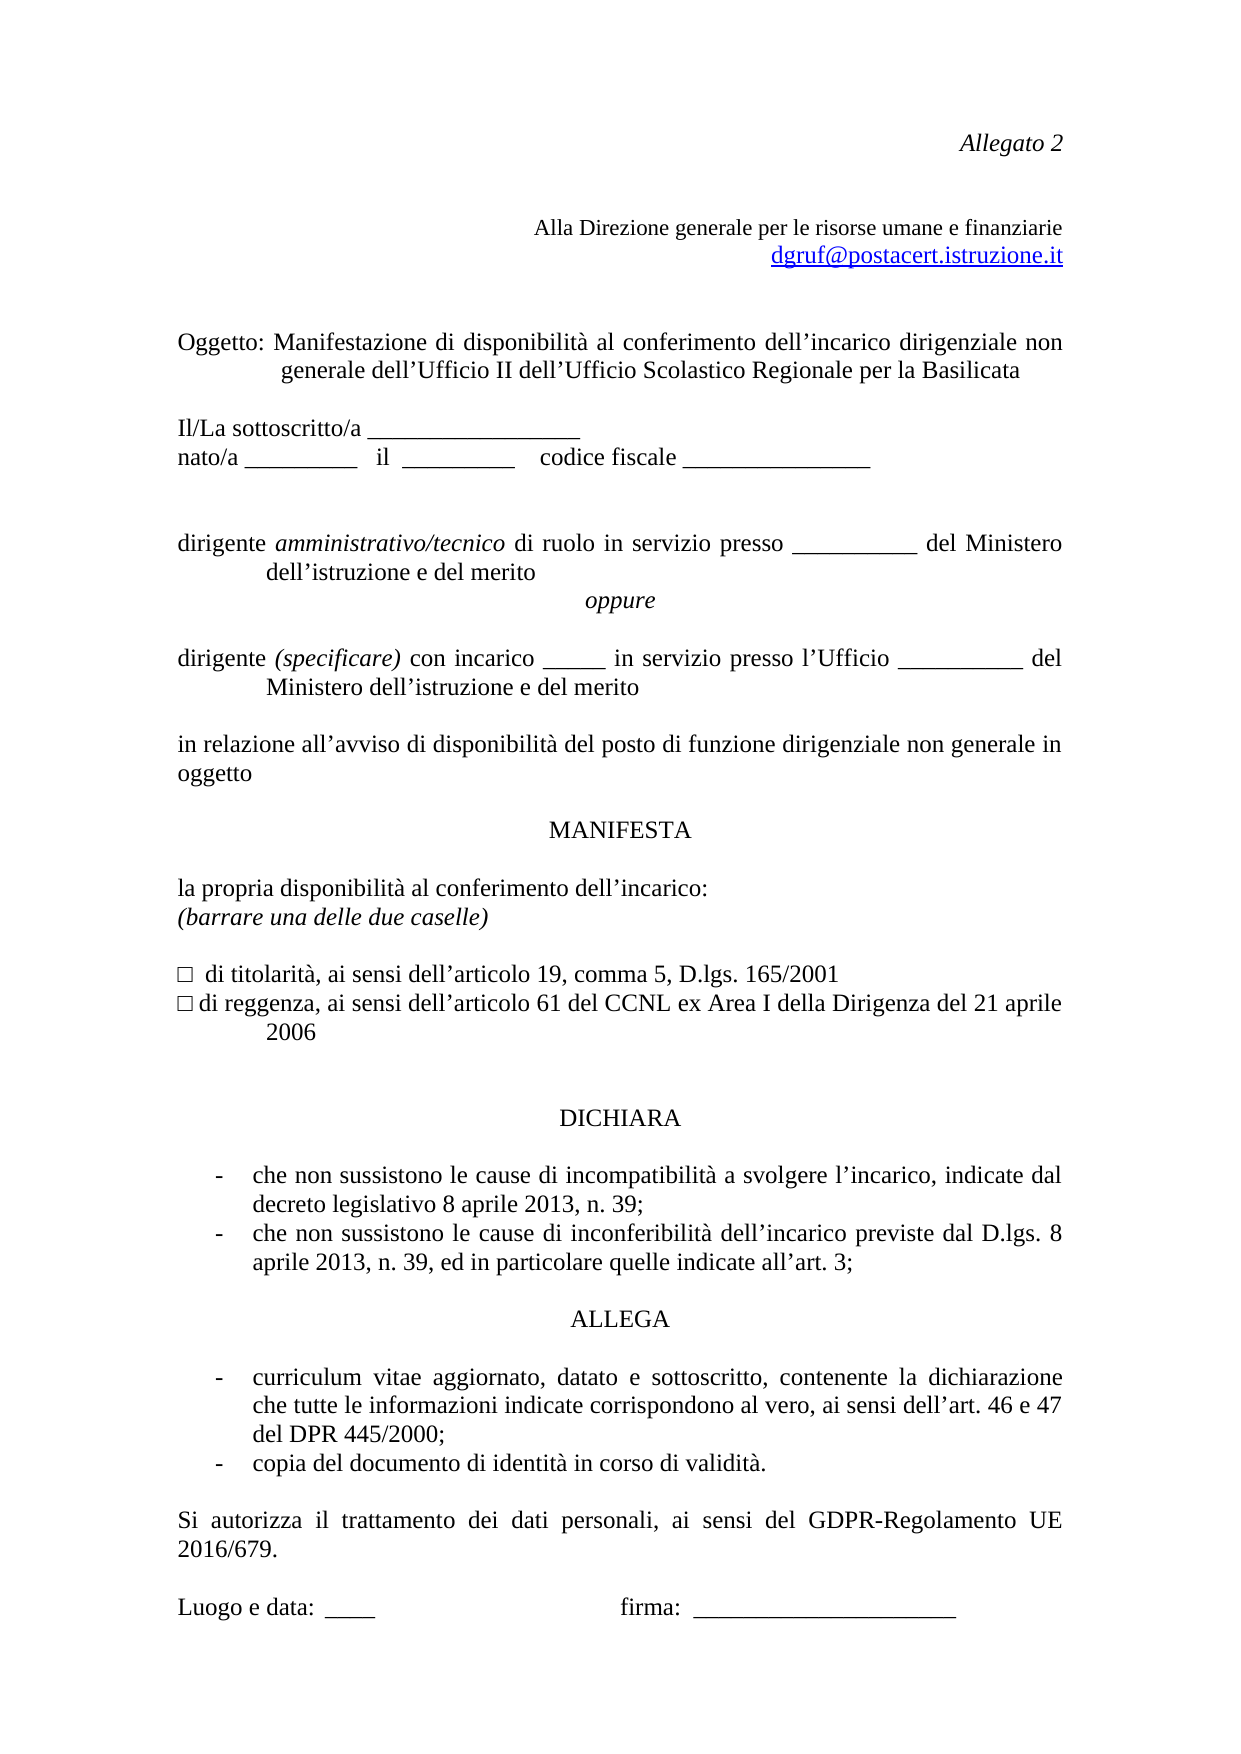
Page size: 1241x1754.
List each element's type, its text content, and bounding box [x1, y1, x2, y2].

text (barrare una delle due caselle) [177, 902, 1063, 930]
text oppure [177, 585, 1063, 614]
text Luogo e data: ____ firma: _____________________ [177, 1592, 1063, 1620]
text Alla Direzione generale per le risorse umane e finanziarie [192, 214, 1063, 240]
text dirigente (specificare) con incarico _____ in servizio presso l’Ufficio __________ del Ministero dell’istruzione e del merito [177, 643, 1063, 700]
text □ di titolarità, ai sensi dell’articolo 19, comma 5, D.lgs. 165/2001 [177, 959, 1063, 988]
text in relazione all’avviso di disponibilità del posto di funzione dirigenziale non generale in oggetto [177, 729, 1063, 787]
text MANIFESTA [177, 815, 1063, 844]
text dirigente amministrativo/tecnico di ruolo in servizio presso __________ del Ministero dell’istruzione e del merito [177, 528, 1063, 585]
list che non sussistono le cause di inconferibilità dell’incarico previste dal D.lgs. 8 aprile 2013, n. 39, ed in particolare quelle indicate all’art. 3; [215, 1218, 1063, 1275]
text dgruf@postacert.istruzione.it [693, 240, 1063, 269]
text ALLEGA [177, 1304, 1063, 1333]
list curriculum vitae aggiornato, datato e sottoscritto, contenente la dichiarazione che tutte le informazioni indicate corrispondono al vero, ai sensi dell’art. 46 e 47 del DPR 445/2000; [215, 1362, 1063, 1448]
text nato/a _________ il _________ codice fiscale _______________ [177, 442, 1063, 470]
text □ di reggenza, ai sensi dell’articolo 61 del CCNL ex Area I della Dirigenza del 21 aprile 2006 [177, 988, 1063, 1045]
text Il/La sottoscritto/a _________________ [177, 413, 1063, 442]
text Si autorizza il trattamento dei dati personali, ai sensi del GDPR-Regolamento UE 2016/679. [177, 1505, 1063, 1563]
text la propria disponibilità al conferimento dell’incarico: [177, 873, 1063, 902]
list che non sussistono le cause di incompatibilità a svolgere l’incarico, indicate dal decreto legislativo 8 aprile 2013, n. 39; [215, 1160, 1063, 1218]
text Oggetto: Manifestazione di disponibilità al conferimento dell’incarico dirigenziale non generale dell’Ufficio II dell’Ufficio Scolastico Regionale per la Basilicata [177, 327, 1063, 384]
text Allegato 2 [192, 128, 1063, 156]
text DICHIARA [177, 1103, 1063, 1132]
list copia del documento di identità in corso di validità. [215, 1448, 1063, 1477]
